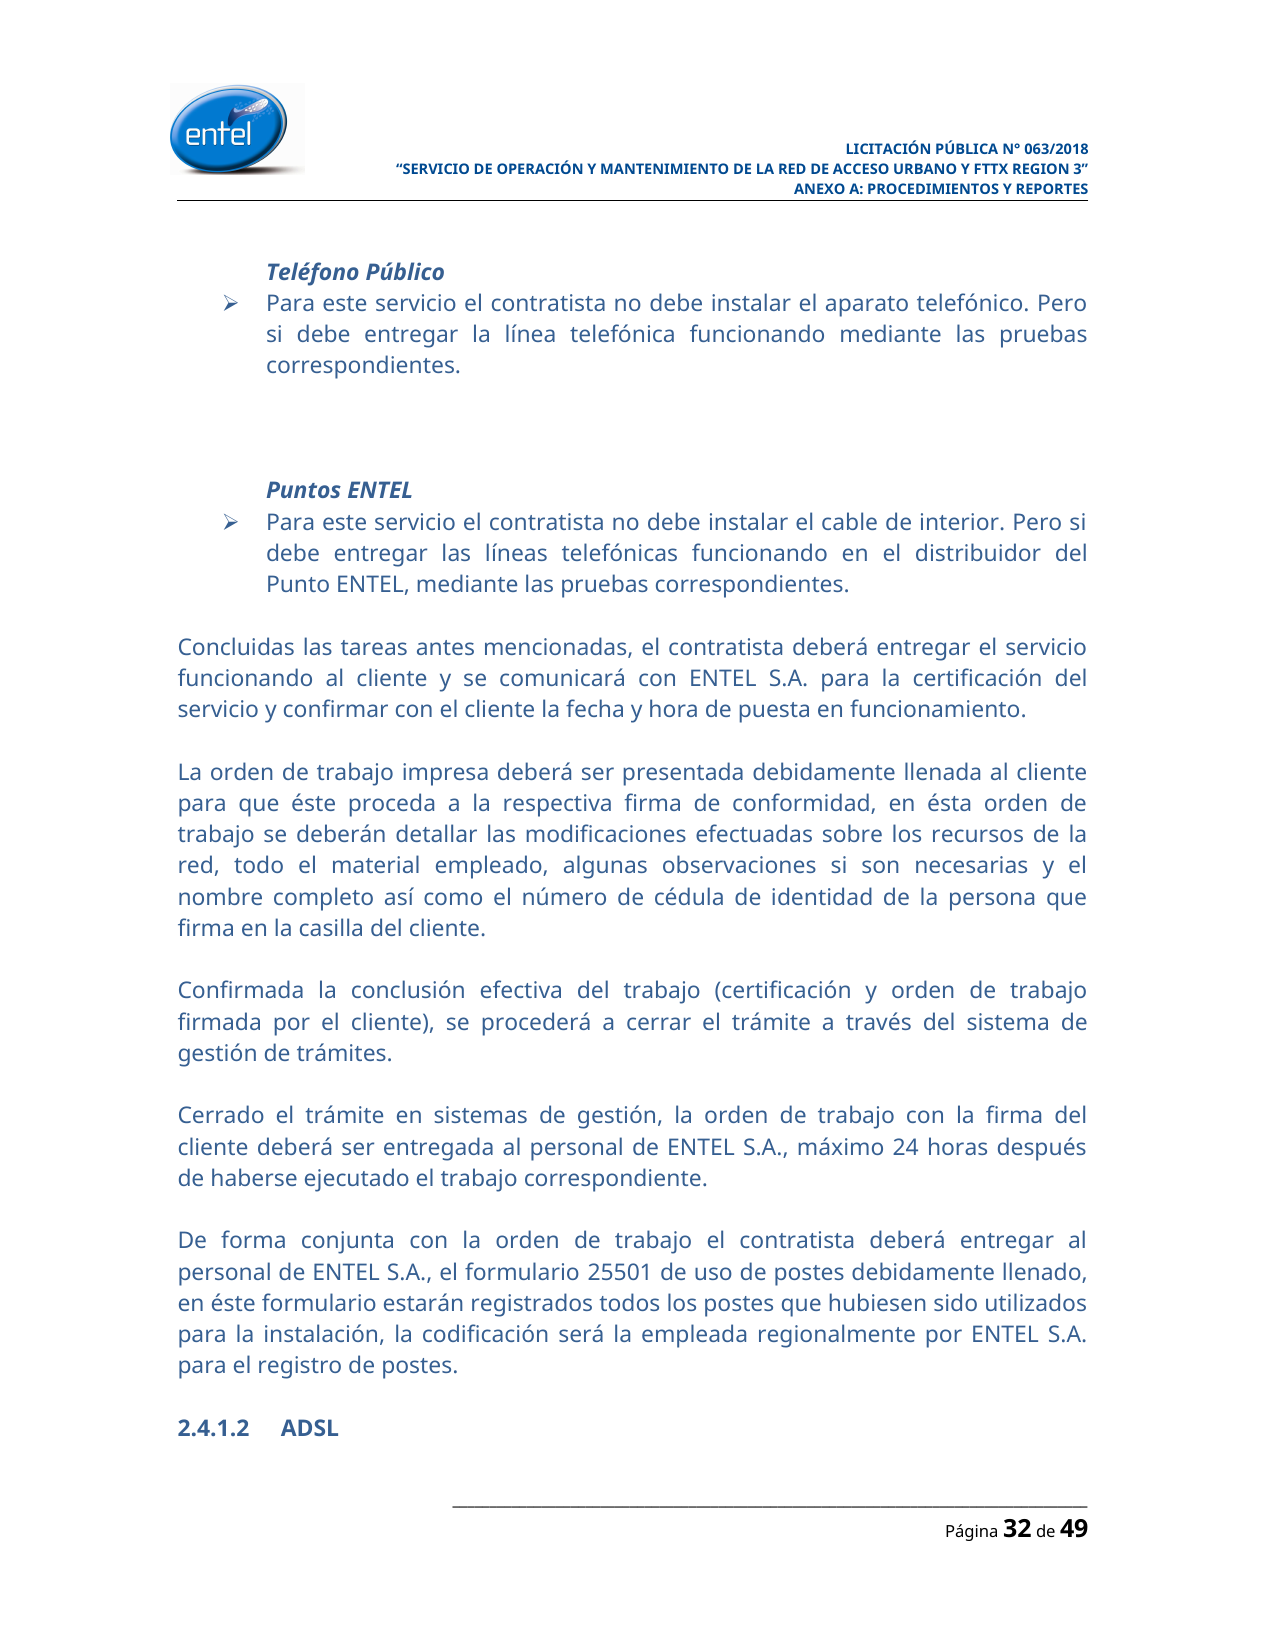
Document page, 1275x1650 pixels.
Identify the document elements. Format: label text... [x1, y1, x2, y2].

subtitle ADSL [177, 1412, 1088, 1443]
text Confirmada la conclusión efectiva del trabajo (certificación y orden de trabajo firmada por el cliente), se procederá a cerrar el trámite a través del sistema de gestión de trámites. [177, 974, 1088, 1068]
text De forma conjunta con la orden de trabajo el contratista deberá entregar al personal de ENTEL S.A., el formulario 25501 de uso de postes debidamente llenado, en éste formulario estarán registrados todos los postes que hubiesen sido utilizados para la instalación, la codificación será la empleada regionalmente por ENTEL S.A. para el registro de postes. [177, 1224, 1088, 1380]
text Puntos ENTEL [266, 474, 1088, 505]
text Cerrado el trámite en sistemas de gestión, la orden de trabajo con la firma del cliente deberá ser entregada al personal de ENTEL S.A., máximo 24 horas después de haberse ejecutado el trabajo correspondiente. [177, 1099, 1088, 1193]
list Para este servicio el contratista no debe instalar el aparato telefónico. Pero si debe entregar la línea telefónica funcionando mediante las pruebas correspondientes. [222, 287, 1088, 380]
picture [169, 83, 305, 175]
text Teléfono Público [192, 255, 1088, 287]
list Para este servicio el contratista no debe instalar el cable de interior. Pero si debe entregar las líneas telefónicas funcionando en el distribuidor del Punto ENTEL, mediante las pruebas correspondientes. [222, 505, 1088, 599]
text La orden de trabajo impresa deberá ser presentada debidamente llenada al cliente para que éste proceda a la respectiva firma de conformidad, en ésta orden de trabajo se deberán detallar las modificaciones efectuadas sobre los recursos de la red, todo el material empleado, algunas observaciones si son necesarias y el nombre completo así como el número de cédula de identidad de la persona que firma en la casilla del cliente. [177, 755, 1088, 943]
text Concluidas las tareas antes mencionadas, el contratista deberá entregar el servicio funcionando al cliente y se comunicará con ENTEL S.A. para la certificación del servicio y confirmar con el cliente la fecha y hora de puesta en funcionamiento. [177, 630, 1088, 724]
